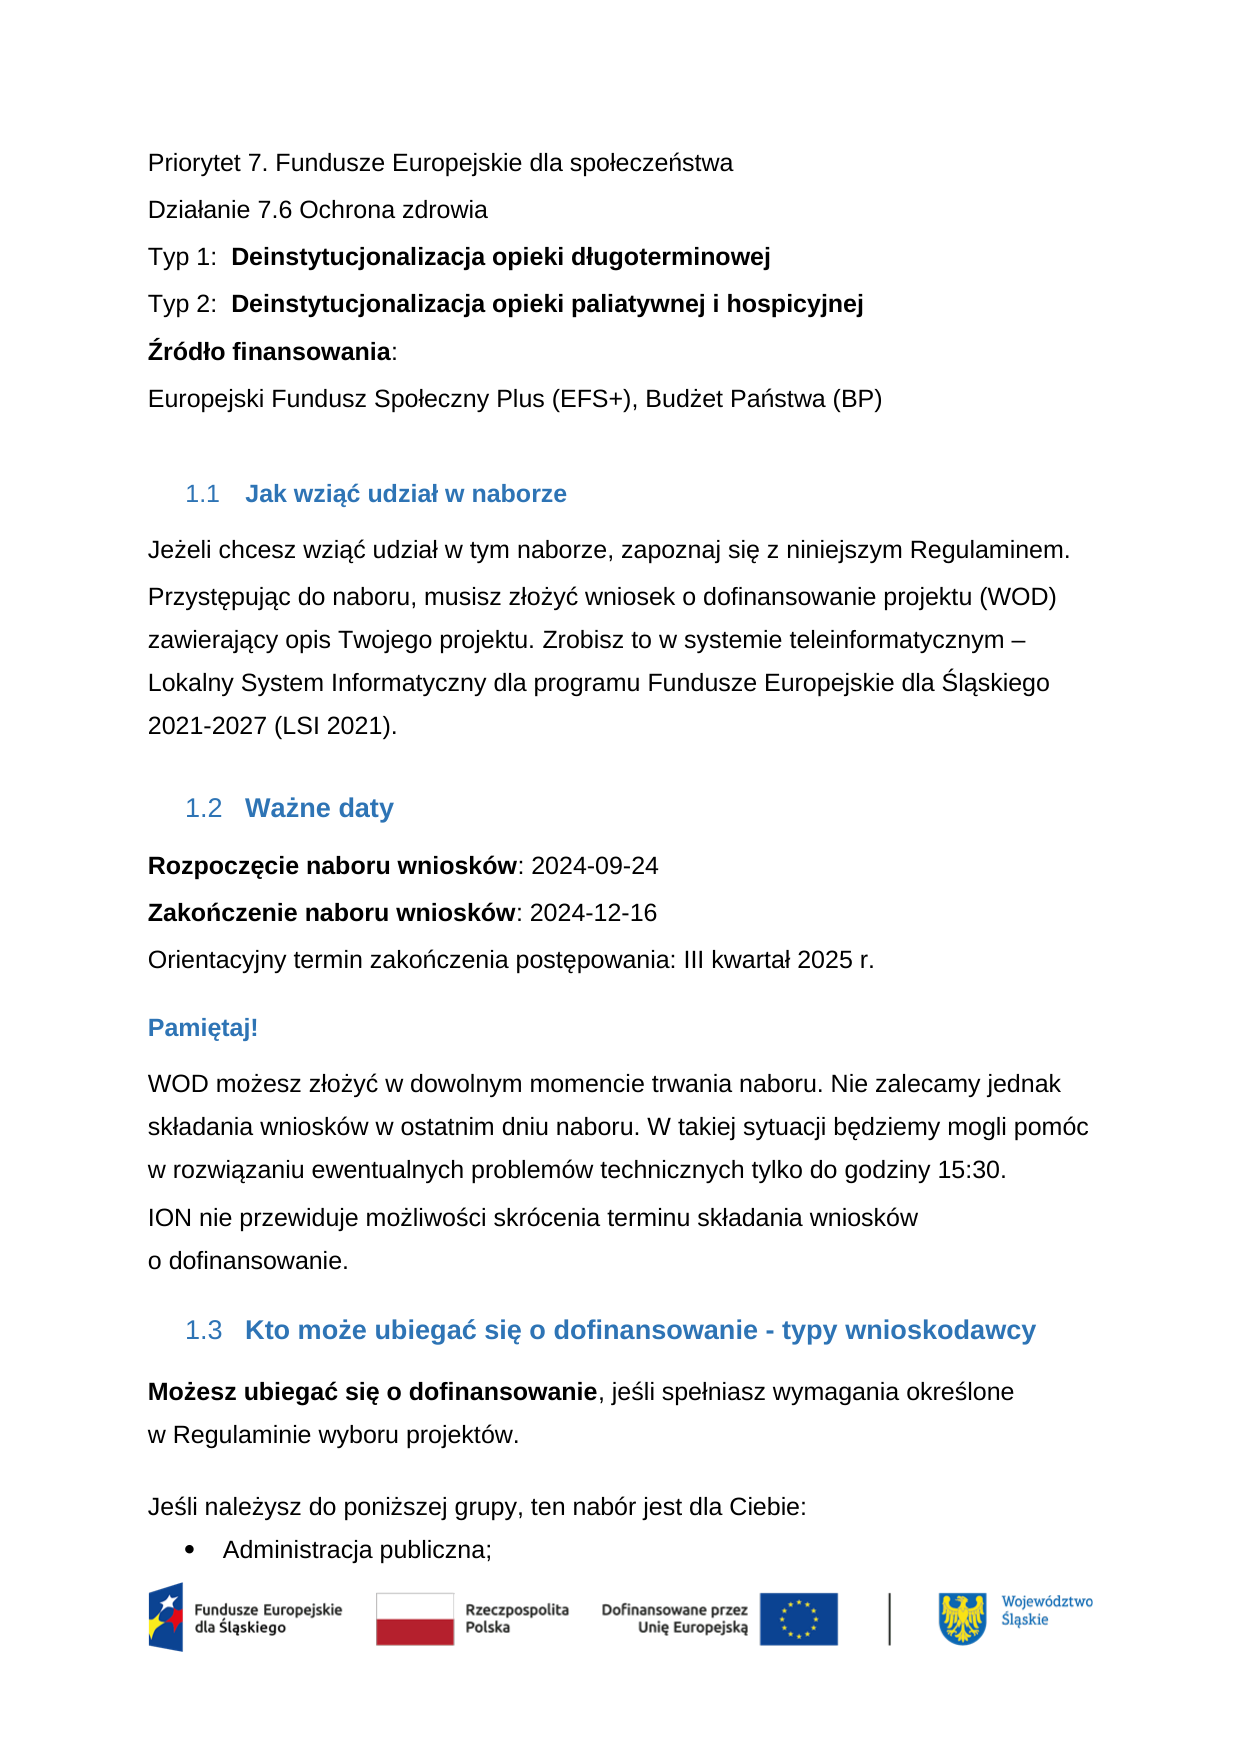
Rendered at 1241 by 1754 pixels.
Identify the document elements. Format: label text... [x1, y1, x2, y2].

subtitle Ważne daty [185, 792, 1093, 823]
text Zakończenie naboru wniosków: 2024-12-16 [148, 898, 1093, 927]
text Jeśli należysz do poniższej grupy, ten nabór jest dla Ciebie: [148, 1492, 1093, 1521]
text Jeżeli chcesz wziąć udział w tym naborze, zapoznaj się z niniejszym Regulaminem. [148, 535, 1093, 563]
list Administracja publiczna; [185, 1535, 1093, 1564]
subtitle Kto może ubiegać się o dofinansowanie - typy wnioskodawcy [185, 1314, 1093, 1345]
picture [148, 1582, 1093, 1652]
text Możesz ubiegać się o dofinansowanie, jeśli spełniasz wymagania określone w Regulaminie wyboru projektów. [148, 1377, 1093, 1449]
text Typ 2: Deinstytucjonalizacja opieki paliatywnej i hospicyjnej [148, 289, 1093, 318]
text Źródło finansowania: [148, 337, 1093, 366]
text Przystępując do naboru, musisz złożyć wniosek o dofinansowanie projektu (WOD) zawierający opis Twojego projektu. Zrobisz to w systemie teleinformatycznym – Lokalny System Informatyczny dla programu Fundusze Europejskie dla Śląskiego 2021-2027 (LSI 2021). [148, 582, 1093, 740]
text Rozpoczęcie naboru wniosków: 2024-09-24 [148, 851, 1093, 879]
text ION nie przewiduje możliwości skrócenia terminu składania wniosków o dofinansowanie. [148, 1203, 1093, 1274]
text WOD możesz złożyć w dowolnym momencie trwania naboru. Nie zalecamy jednak składania wniosków w ostatnim dniu naboru. W takiej sytuacji będziemy mogli pomóc w rozwiązaniu ewentualnych problemów technicznych tylko do godziny 15:30. [148, 1069, 1093, 1184]
text Orientacyjny termin zakończenia postępowania: III kwartał 2025 r. [148, 945, 1093, 974]
subtitle Pamiętaj! [148, 1013, 1093, 1042]
subtitle Jak wziąć udział w naborze [185, 479, 1093, 507]
text Działanie 7.6 Ochrona zdrowia [148, 195, 1093, 224]
text Typ 1: Deinstytucjonalizacja opieki długoterminowej [148, 242, 1093, 271]
text Priorytet 7. Fundusze Europejskie dla społeczeństwa [148, 148, 1093, 176]
text Europejski Fundusz Społeczny Plus (EFS+), Budżet Państwa (BP) [148, 384, 1093, 413]
